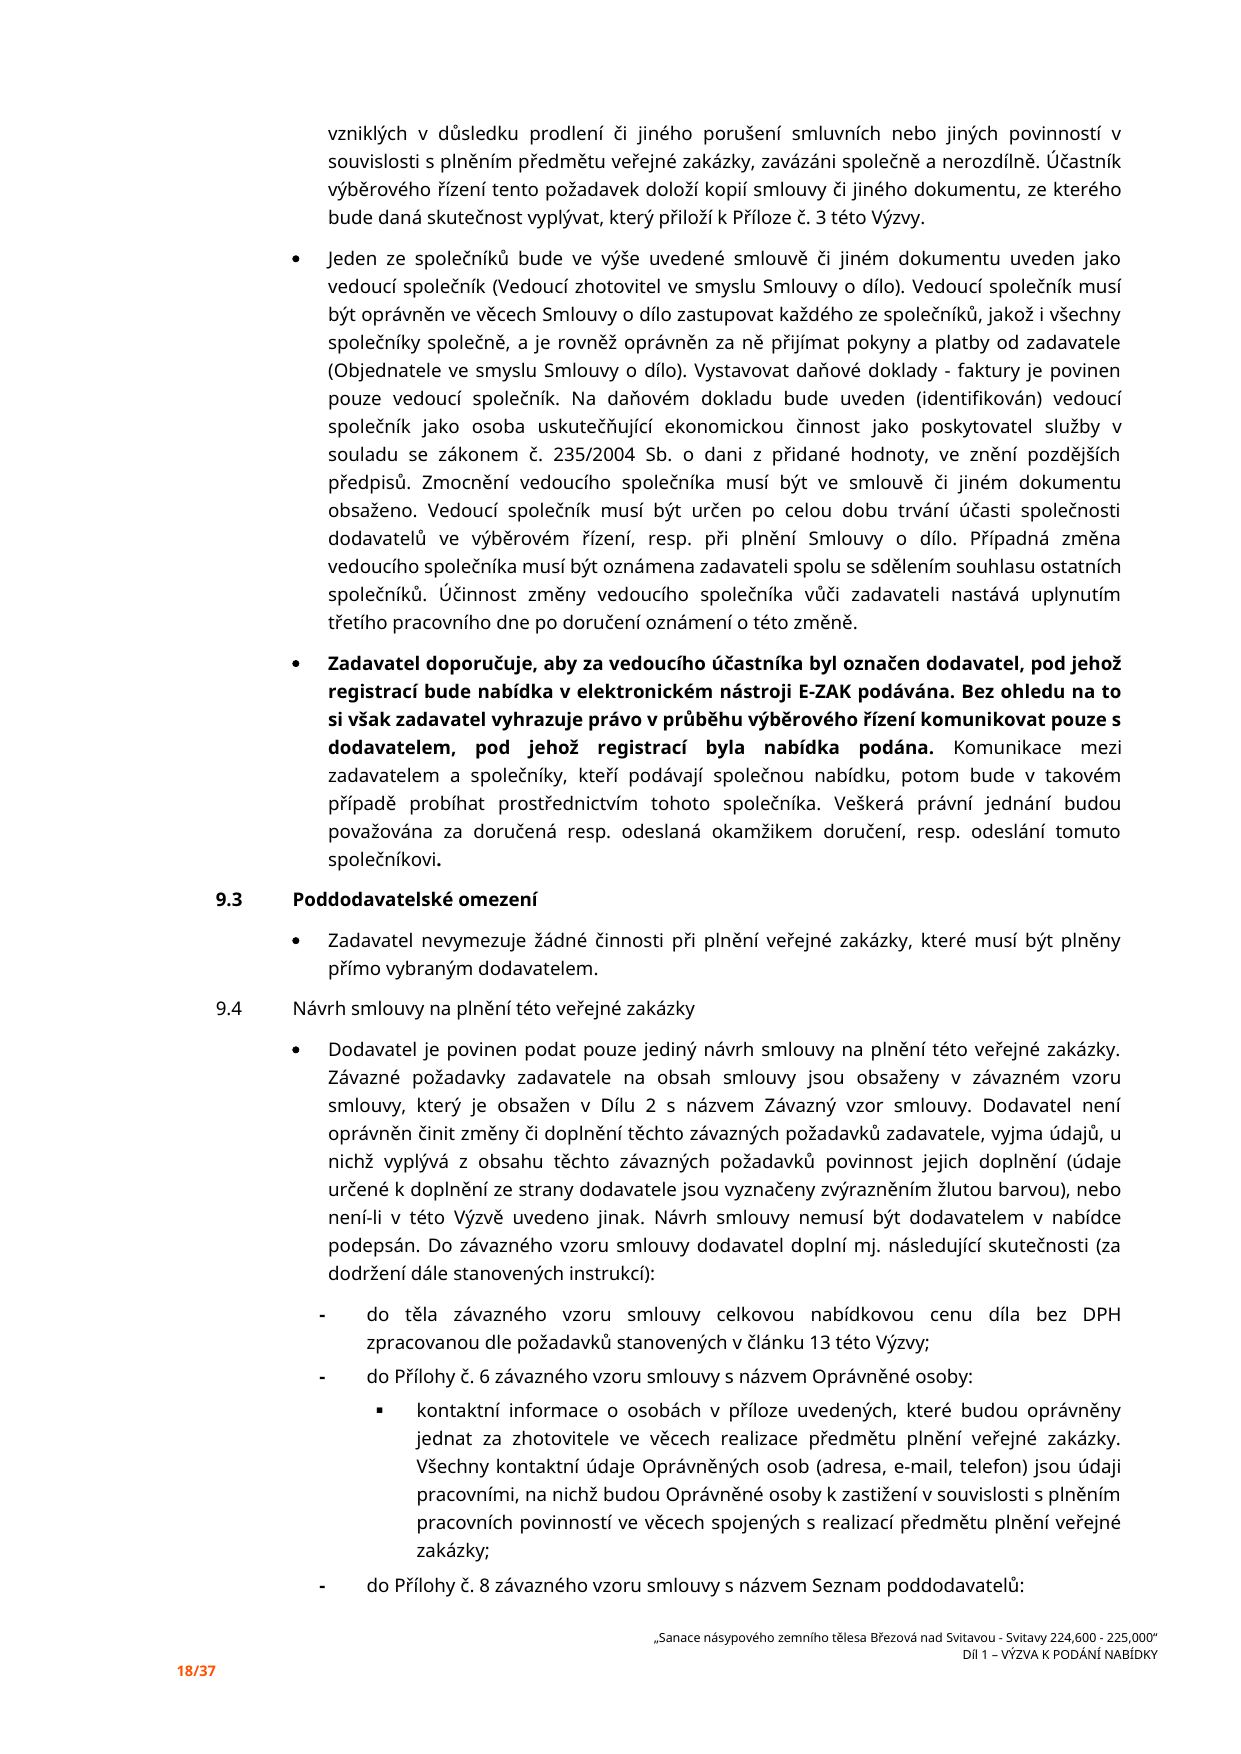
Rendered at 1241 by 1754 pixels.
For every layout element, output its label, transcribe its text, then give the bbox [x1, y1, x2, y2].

text do Přílohy č. 8 závazného vzoru smlouvy s názvem Seznam poddodavatelů: [319, 1572, 1122, 1597]
text Zadavatel nevymezuje žádné činnosti při plnění veřejné zakázky, které musí být plněny přímo vybraným dodavatelem. [292, 927, 1122, 981]
text Jeden ze společníků bude ve výše uvedené smlouvě či jiném dokumentu uveden jako vedoucí společník (Vedoucí zhotovitel ve smyslu Smlouvy o dílo). Vedoucí společník musí být oprávněn ve věcech Smlouvy o dílo zastupovat každého ze společníků, jakož i všechny společníky společně, a je rovněž oprávněn za ně přijímat pokyny a platby od zadavatele (Objednatele ve smyslu Smlouvy o dílo). Vystavovat daňové doklady - faktury je povinen pouze vedoucí společník. Na daňovém dokladu bude uveden (identifikován) vedoucí společník jako osoba uskutečňující ekonomickou činnost jako poskytovatel služby v souladu se zákonem č. 235/2004 Sb. o dani z přidané hodnoty, ve znění pozdějších předpisů. Zmocnění vedoucího společníka musí být ve smlouvě či jiném dokumentu obsaženo. Vedoucí společník musí být určen po celou dobu trvání účasti společnosti dodavatelů ve výběrovém řízení, resp. při plnění Smlouvy o dílo. Případná změna vedoucího společníka musí být oznámena zadavateli spolu se sdělením souhlasu ostatních společníků. Účinnost změny vedoucího společníka vůči zadavateli nastává uplynutím třetího pracovního dne po doručení oznámení o této změně. [292, 245, 1122, 635]
text kontaktní informace o osobách v příloze uvedených, které budou oprávněny jednat za zhotovitele ve věcech realizace předmětu plnění veřejné zakázky. Všechny kontaktní údaje Oprávněných osob (adresa, e-mail, telefon) jsou údaji pracovními, na nichž budou Oprávněné osoby k zastižení v souvislosti s plněním pracovních povinností ve věcech spojených s realizací předmětu plnění veřejné zakázky; [375, 1397, 1122, 1563]
text do těla závazného vzoru smlouvy celkovou nabídkovou cenu díla bez DPH zpracovanou dle požadavků stanovených v článku 13 této Výzvy; [319, 1301, 1122, 1354]
text Zadavatel doporučuje, aby za vedoucího účastníka byl označen dodavatel, pod jehož registrací bude nabídka v elektronickém nástroji E-ZAK podávána. Bez ohledu na to si však zadavatel vyhrazuje právo v průběhu výběrového řízení komunikovat pouze s dodavatelem, pod jehož registrací byla nabídka podána. Komunikace mezi zadavatelem a společníky, kteří podávají společnou nabídku, potom bude v takovém případě probíhat prostřednictvím tohoto společníka. Veškerá právní jednání budou považována za doručená resp. odeslaná okamžikem doručení, resp. odeslání tomuto společníkovi. [292, 650, 1122, 872]
text do Přílohy č. 6 závazného vzoru smlouvy s názvem Oprávněné osoby: [319, 1363, 1122, 1389]
text Návrh smlouvy na plnění této veřejné zakázky [216, 996, 1122, 1021]
text Dodavatel je povinen podat pouze jediný návrh smlouvy na plnění této veřejné zakázky. Závazné požadavky zadavatele na obsah smlouvy jsou obsaženy v závazném vzoru smlouvy, který je obsažen v Dílu 2 s názvem Závazný vzor smlouvy. Dodavatel není oprávněn činit změny či doplnění těchto závazných požadavků zadavatele, vyjma údajů, u nichž vyplývá z obsahu těchto závazných požadavků povinnost jejich doplnění (údaje určené k doplnění ze strany dodavatele jsou vyznačeny zvýrazněním žlutou barvou), nebo není-li v této Výzvě uvedeno jinak. Návrh smlouvy nemusí být dodavatelem v nabídce podepsán. Do závazného vzoru smlouvy dodavatel doplní mj. následující skutečnosti (za dodržení dále stanovených instrukcí): [292, 1036, 1122, 1286]
text Poddodavatelské omezení [216, 887, 1122, 912]
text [292, 121, 1122, 230]
